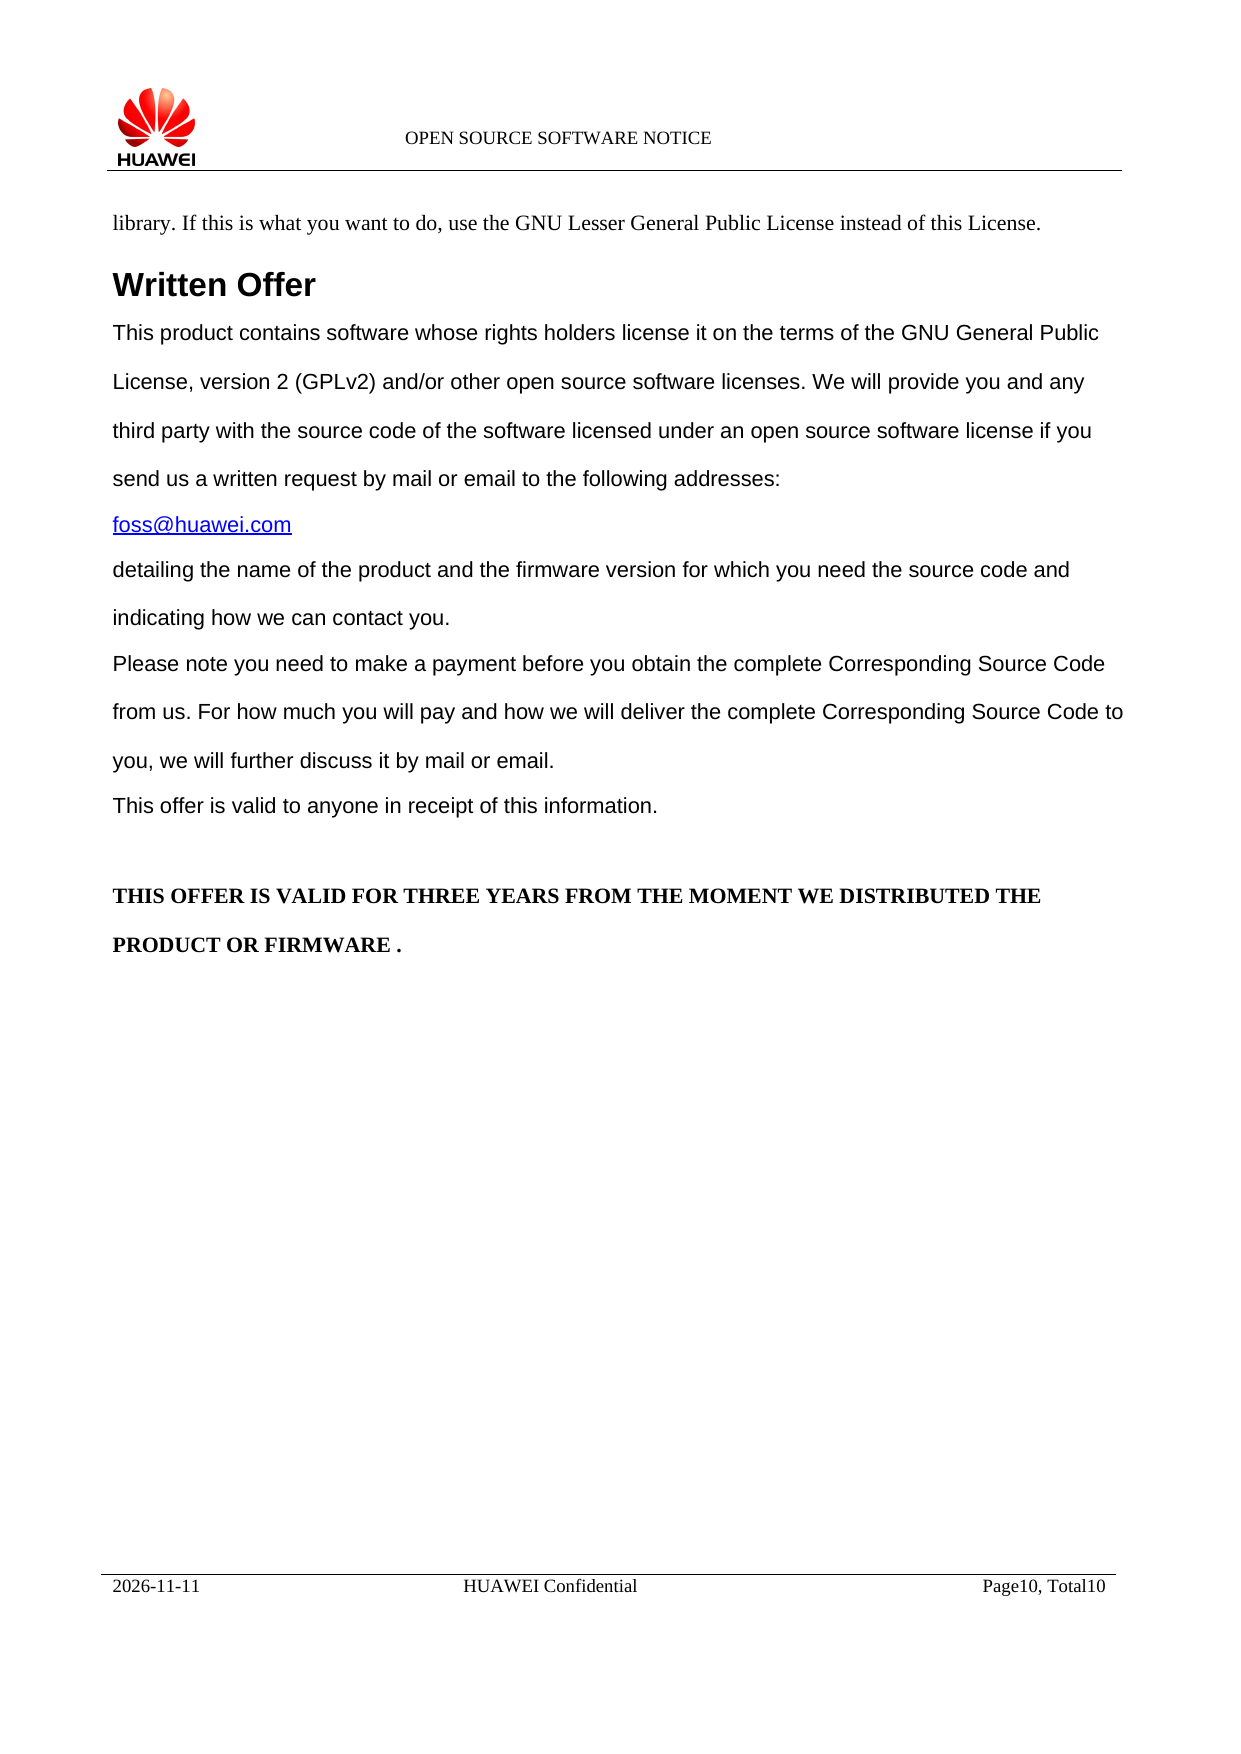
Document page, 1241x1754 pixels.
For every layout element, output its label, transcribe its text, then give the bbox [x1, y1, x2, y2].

text This offer is valid for three years from the moment we distributed the product or firmware . [112, 879, 1128, 961]
text This product contains software whose rights holders license it on the terms of the GNU General Public License, version 2 (GPLv2) and/or other open source software licenses. We will provide you and any third party with the source code of the software licensed under an open source software license if you send us a written request by mail or email to the following addresses: [112, 316, 1128, 495]
text Written Offer [112, 251, 1128, 316]
picture [118, 88, 195, 166]
text foss@huawei.com [112, 508, 1128, 540]
text Please note you need to make a payment before you obtain the complete Corresponding Source Code from us. For how much you will pay and how we will deliver the complete Corresponding Source Code to you, we will further discuss it by mail or email. [112, 647, 1128, 777]
text detailing the name of the product and the firmware version for which you need the source code and indicating how we can contact you. [112, 553, 1128, 634]
text This offer is valid to anyone in receipt of this information. [112, 789, 1128, 822]
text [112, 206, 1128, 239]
